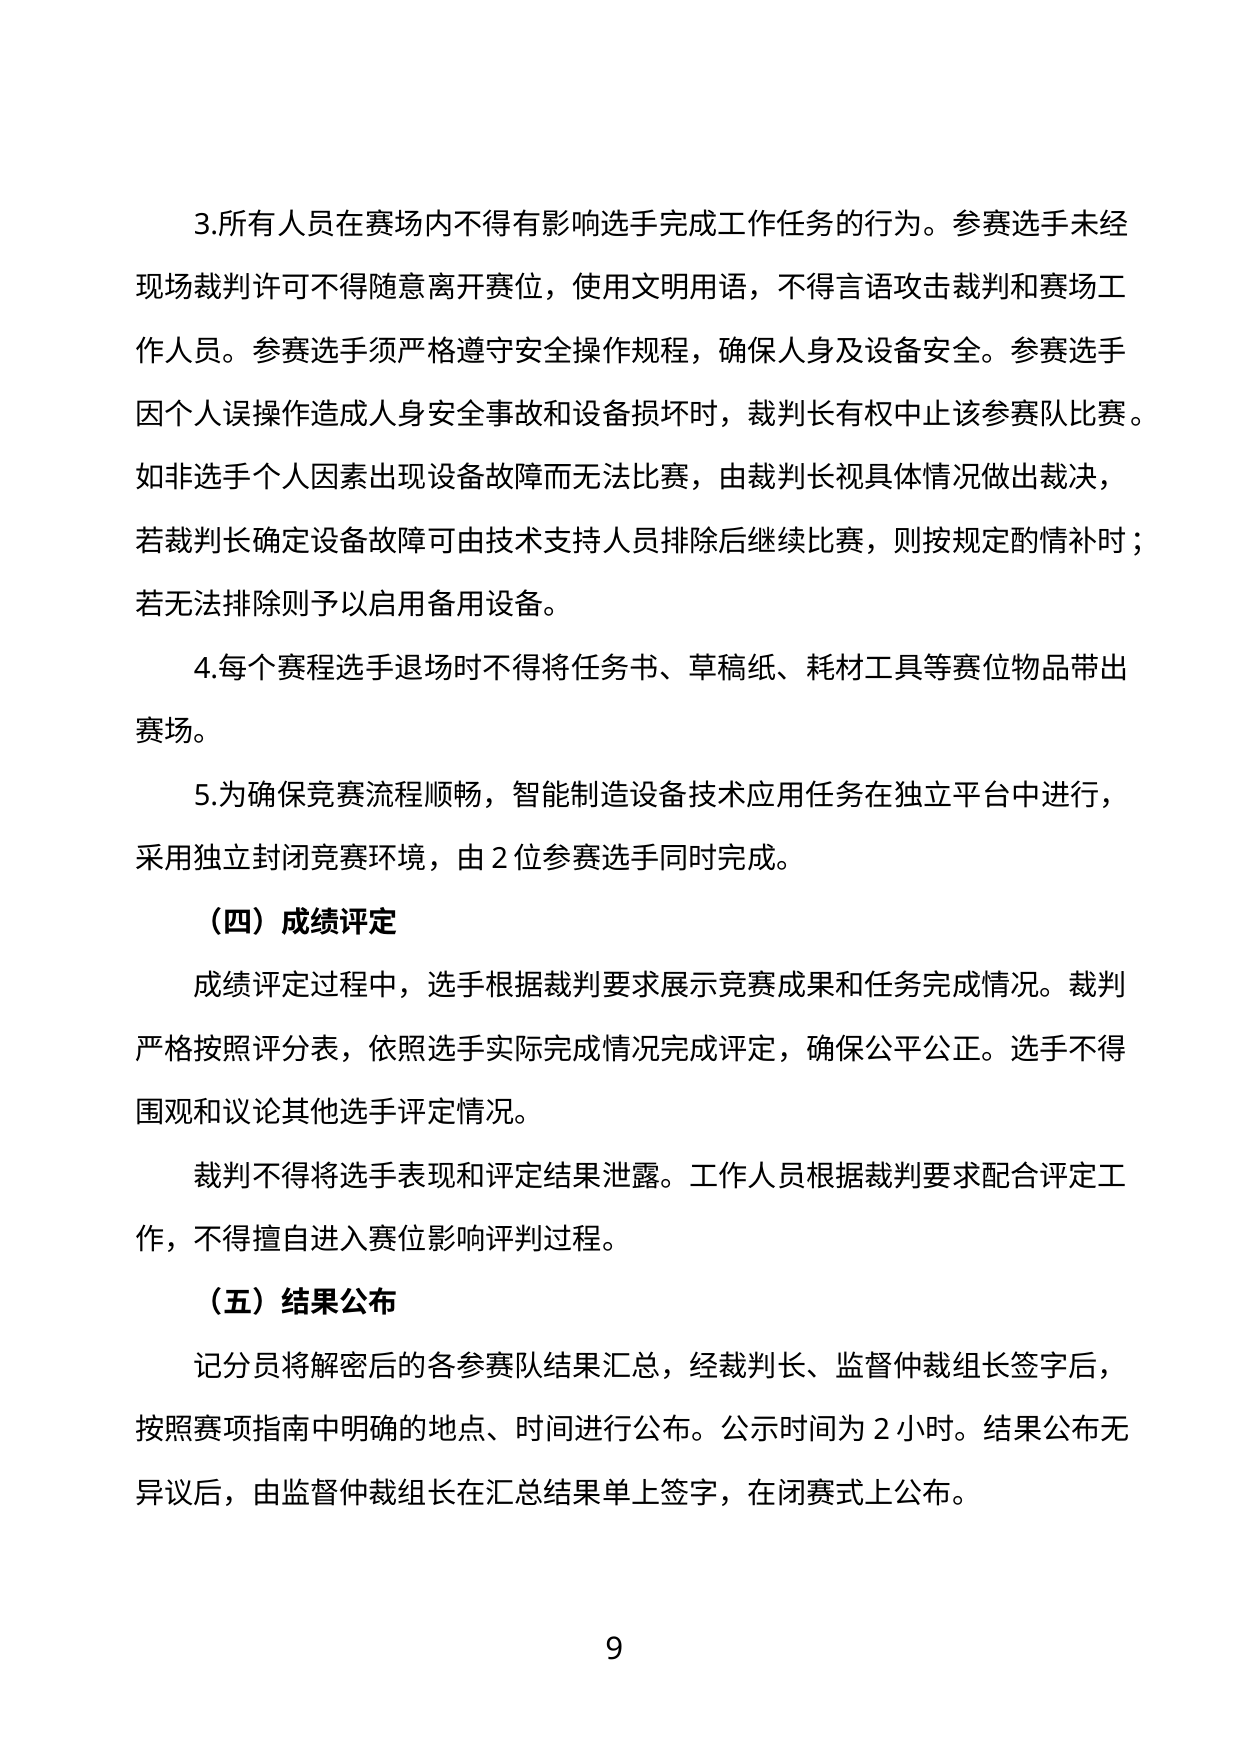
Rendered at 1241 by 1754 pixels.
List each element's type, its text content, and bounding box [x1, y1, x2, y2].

text 裁判不得将选手表现和评定结果泄露。工作人员根据裁判要求配合评定工作，不得擅自进入赛位影响评判过程。 [135, 1152, 1130, 1258]
text 记分员将解密后的各参赛队结果汇总，经裁判长、监督仲裁组长签字后，按照赛项指南中明确的地点、时间进行公布。公示时间为2小时。结果公布无异议后，由监督仲裁组长在汇总结果单上签字，在闭赛式上公布。 [135, 1342, 1130, 1512]
text （五）结果公布 [135, 1279, 1130, 1321]
text 4.每个赛程选手退场时不得将任务书、草稿纸、耗材工具等赛位物品带出赛场。 [135, 644, 1130, 750]
text 3.所有人员在赛场内不得有影响选手完成工作任务的行为。参赛选手未经现场裁判许可不得随意离开赛位，使用文明用语，不得言语攻击裁判和赛场工作人员。参赛选手须严格遵守安全操作规程，确保人身及设备安全。参赛选手因个人误操作造成人身安全事故和设备损坏时，裁判长有权中止该参赛队比赛。如非选手个人因素出现设备故障而无法比赛，由裁判长视具体情况做出裁决，若裁判长确定设备故障可由技术支持人员排除后继续比赛，则按规定酌情补时；若无法排除则予以启用备用设备。 [135, 200, 1130, 623]
text 成绩评定过程中，选手根据裁判要求展示竞赛成果和任务完成情况。裁判严格按照评分表，依照选手实际完成情况完成评定，确保公平公正。选手不得围观和议论其他选手评定情况。 [135, 962, 1130, 1131]
text 5.为确保竞赛流程顺畅，智能制造设备技术应用任务在独立平台中进行，采用独立封闭竞赛环境，由2位参赛选手同时完成。 [135, 771, 1130, 877]
text （四）成绩评定 [135, 898, 1130, 941]
